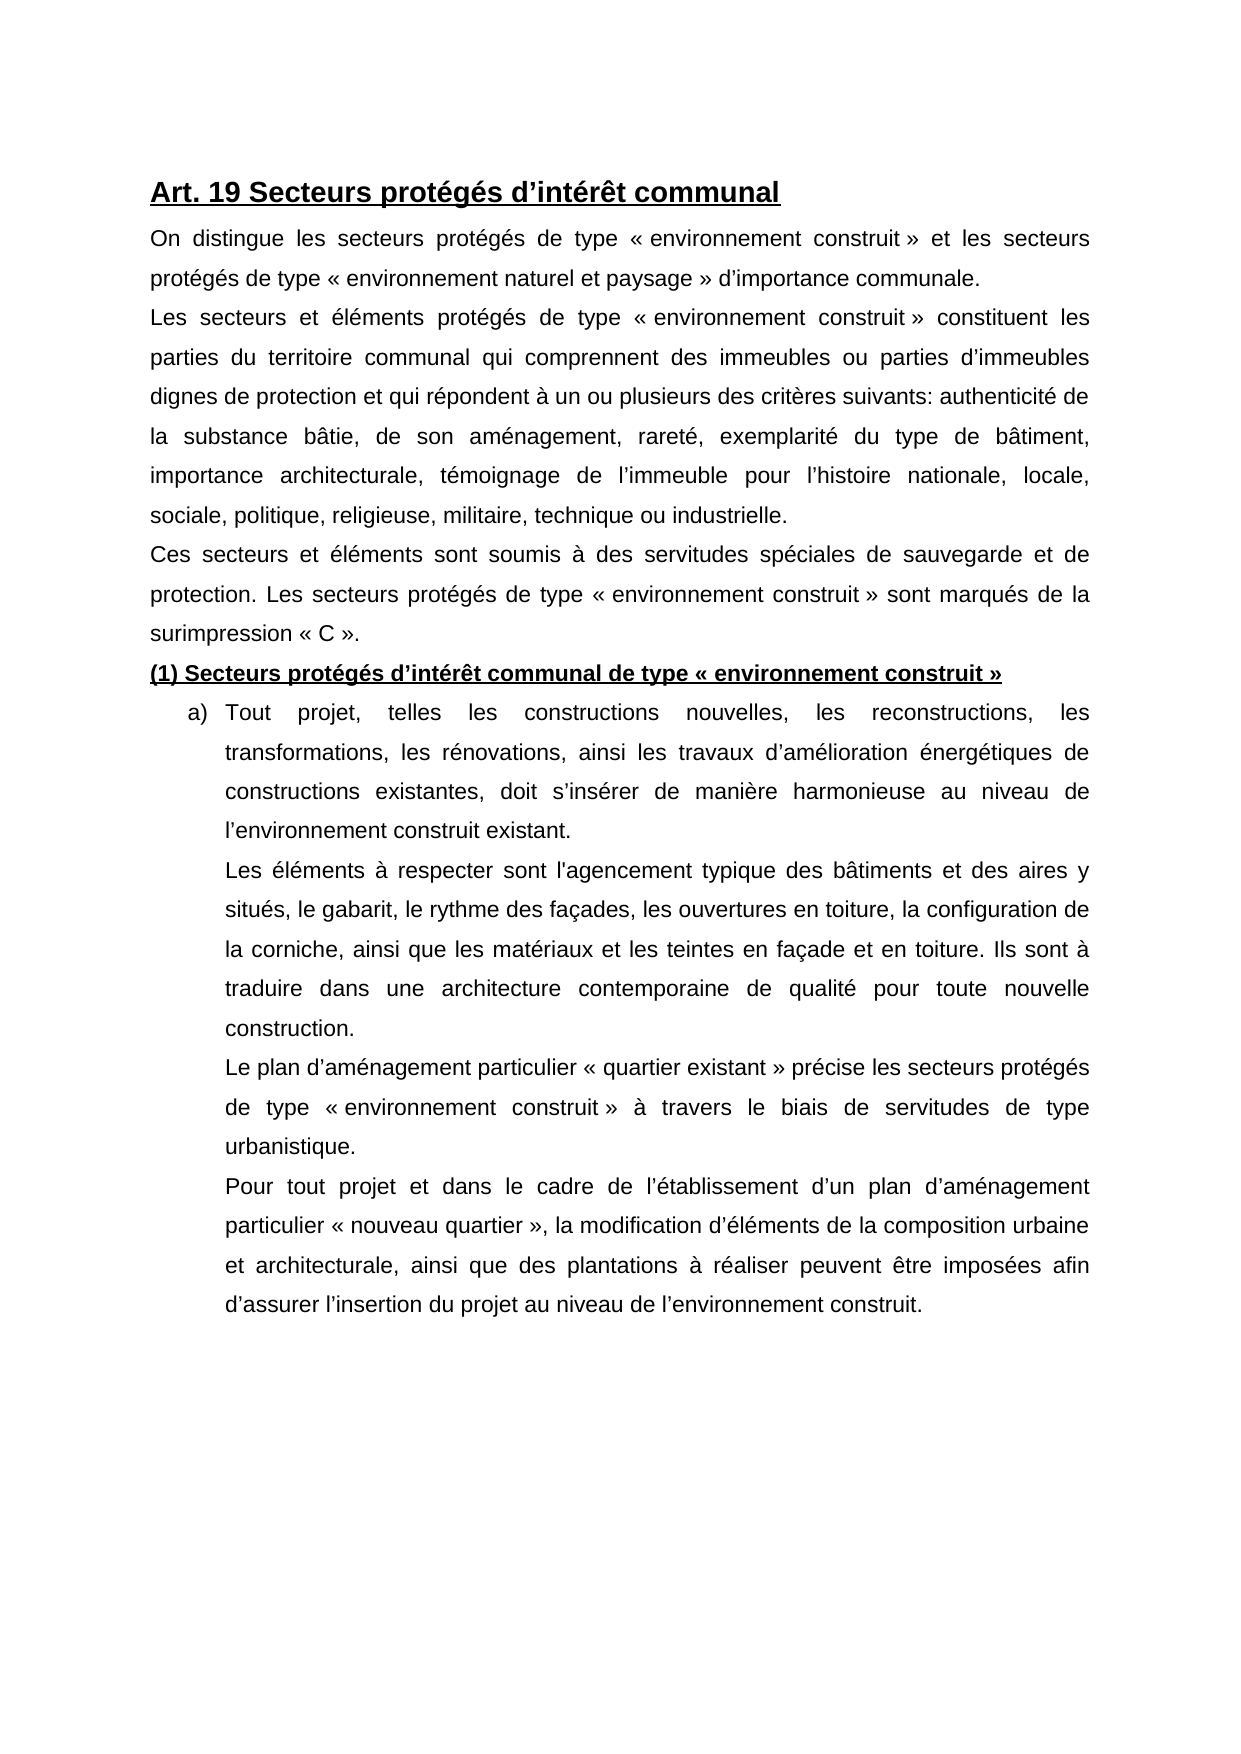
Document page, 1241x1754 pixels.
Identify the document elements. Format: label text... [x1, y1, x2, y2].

text On distingue les secteurs protégés de type « environnement construit » et les secteurs protégés de type « environnement naturel et paysage » d’importance communale. [150, 225, 1090, 291]
text Pour tout projet et dans le cadre de l’établissement d’un plan d’aménagement particulier « nouveau quartier », la modification d’éléments de la composition urbaine et architecturale, ainsi que des plantations à réaliser peuvent être imposées afin d’assurer l’insertion du projet au niveau de l’environnement construit. [225, 1173, 1090, 1318]
text Ces secteurs et éléments sont soumis à des servitudes spéciales de sauvegarde et de protection. Les secteurs protégés de type « environnement construit » sont marqués de la surimpression « C ». [150, 541, 1090, 646]
list Tout projet, telles les constructions nouvelles, les reconstructions, les transformations, les rénovations, ainsi les travaux d’amélioration énergétiques de constructions existantes, doit s’insérer de manière harmonieuse au niveau de l’environnement construit existant. [187, 699, 1090, 844]
text (1) Secteurs protégés d’intérêt communal de type « environnement construit » [150, 659, 1090, 686]
text Le plan d’aménagement particulier « quartier existant » précise les secteurs protégés de type « environnement construit » à travers le biais de servitudes de type urbanistique. [225, 1054, 1090, 1160]
text Les éléments à respecter sont l'agencement typique des bâtiments et des aires y situés, le gabarit, le rythme des façades, les ouvertures en toiture, la configuration de la corniche, ainsi que les matériaux et les teintes en façade et en toiture. Ils sont à traduire dans une architecture contemporaine de qualité pour toute nouvelle construction. [225, 857, 1090, 1041]
subtitle Art. 19 Secteurs protégés d’intérêt communal [150, 175, 1090, 208]
text Les secteurs et éléments protégés de type « environnement construit » constituent les parties du territoire communal qui comprennent des immeubles ou parties d’immeubles dignes de protection et qui répondent à un ou plusieurs des critères suivants: authenticité de la substance bâtie, de son aménagement, rareté, exemplarité du type de bâtiment, importance architecturale, témoignage de l’immeuble pour l’histoire nationale, locale, sociale, politique, religieuse, militaire, technique ou industrielle. [150, 304, 1090, 528]
